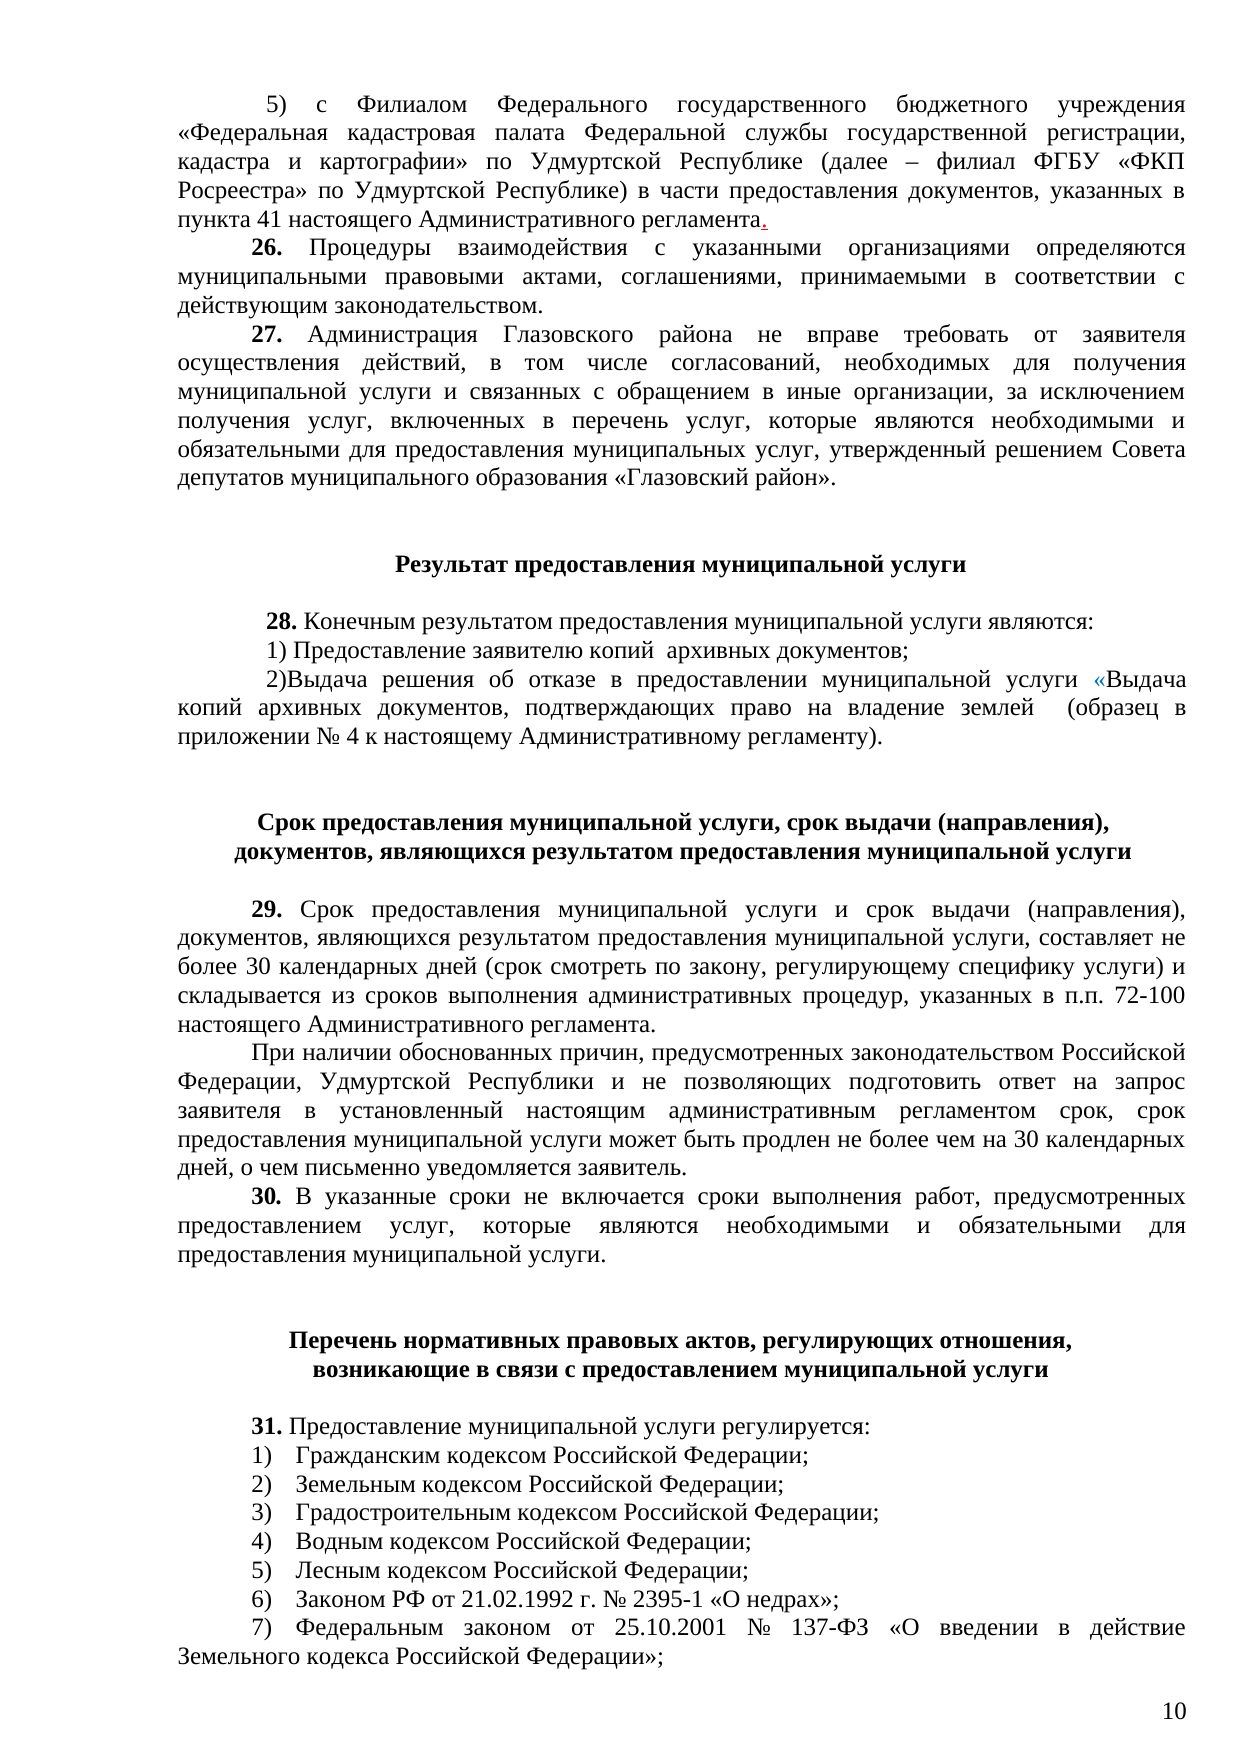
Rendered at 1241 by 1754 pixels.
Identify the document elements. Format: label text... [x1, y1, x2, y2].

text 31. Предоставление муниципальной услуги регулируется: [177, 1411, 1186, 1440]
text 30. В указанные сроки не включается сроки выполнения работ, предусмотренных предоставлением услуг, которые являются необходимыми и обязательными для предоставления муниципальной услуги. [177, 1181, 1186, 1267]
text 5) с Филиалом Федерального государственного бюджетного учреждения «Федеральная кадастровая палата Федеральной службы государственной регистрации, кадастра и картографии» по Удмуртской Республике (далее – филиал ФГБУ «ФКП Росреестра» по Удмуртской Республике) в части предоставления документов, указанных в пункта 41 настоящего Административного регламента. [177, 89, 1186, 232]
list Земельным кодексом Российской Федерации; [177, 1469, 1186, 1497]
text Перечень нормативных правовых актов, регулирующих отношения, [175, 1325, 1186, 1354]
text Срок предоставления муниципальной услуги, срок выдачи (направления), [177, 807, 1186, 836]
text 1) Предоставление заявителю копий архивных документов; [177, 635, 1186, 664]
text 28. Конечным результатом предоставления муниципальной услуги являются: [177, 606, 1186, 635]
text 2)Выдача решения об отказе в предоставлении муниципальной услуги «Выдача копий архивных документов, подтверждающих право на владение землей (образец в приложении № 4 к настоящему Административному регламенту). [177, 664, 1186, 750]
list Градостроительным кодексом Российской Федерации; [177, 1497, 1186, 1526]
text 29. Срок предоставления муниципальной услуги и срок выдачи (направления), документов, являющихся результатом предоставления муниципальной услуги, составляет не более 30 календарных дней (срок смотреть по закону, регулирующему специфику услуги) и складывается из сроков выполнения административных процедур, указанных в п.п. 72-100 настоящего Административного регламента. [177, 894, 1186, 1037]
list Законом РФ от 21.02.1992 г. № 2395-1 «О недрах»; [177, 1584, 1186, 1612]
text 26. Процедуры взаимодействия с указанными организациями определяются муниципальными правовыми актами, соглашениями, принимаемыми в соответствии с действующим законодательством. [177, 232, 1186, 319]
text Результат предоставления муниципальной услуги [175, 549, 1186, 577]
text документов, являющихся результатом предоставления муниципальной услуги [177, 836, 1186, 865]
text При наличии обоснованных причин, предусмотренных законодательством Российской Федерации, Удмуртской Республики и не позволяющих подготовить ответ на запрос заявителя в установленный настоящим административным регламентом срок, срок предоставления муниципальной услуги может быть продлен не более чем на 30 календарных дней, о чем письменно уведомляется заявитель. [177, 1037, 1186, 1181]
list Водным кодексом Российской Федерации; [177, 1526, 1186, 1555]
list Федеральным законом от 25.10.2001 № 137-ФЗ «О введении в действие Земельного кодекса Российской Федерации»; [177, 1612, 1186, 1670]
text возникающие в связи с предоставлением муниципальной услуги [175, 1354, 1186, 1382]
list Лесным кодексом Российской Федерации; [177, 1555, 1186, 1584]
text 27. Администрация Глазовского района не вправе требовать от заявителя осуществления действий, в том числе согласований, необходимых для получения муниципальной услуги и связанных с обращением в иные организации, за исключением получения услуг, включенных в перечень услуг, которые являются необходимыми и обязательными для предоставления муниципальных услуг, утвержденный решением Совета депутатов муниципального образования «Глазовский район». [177, 319, 1186, 491]
list Гражданским кодексом Российской Федерации; [177, 1440, 1186, 1469]
